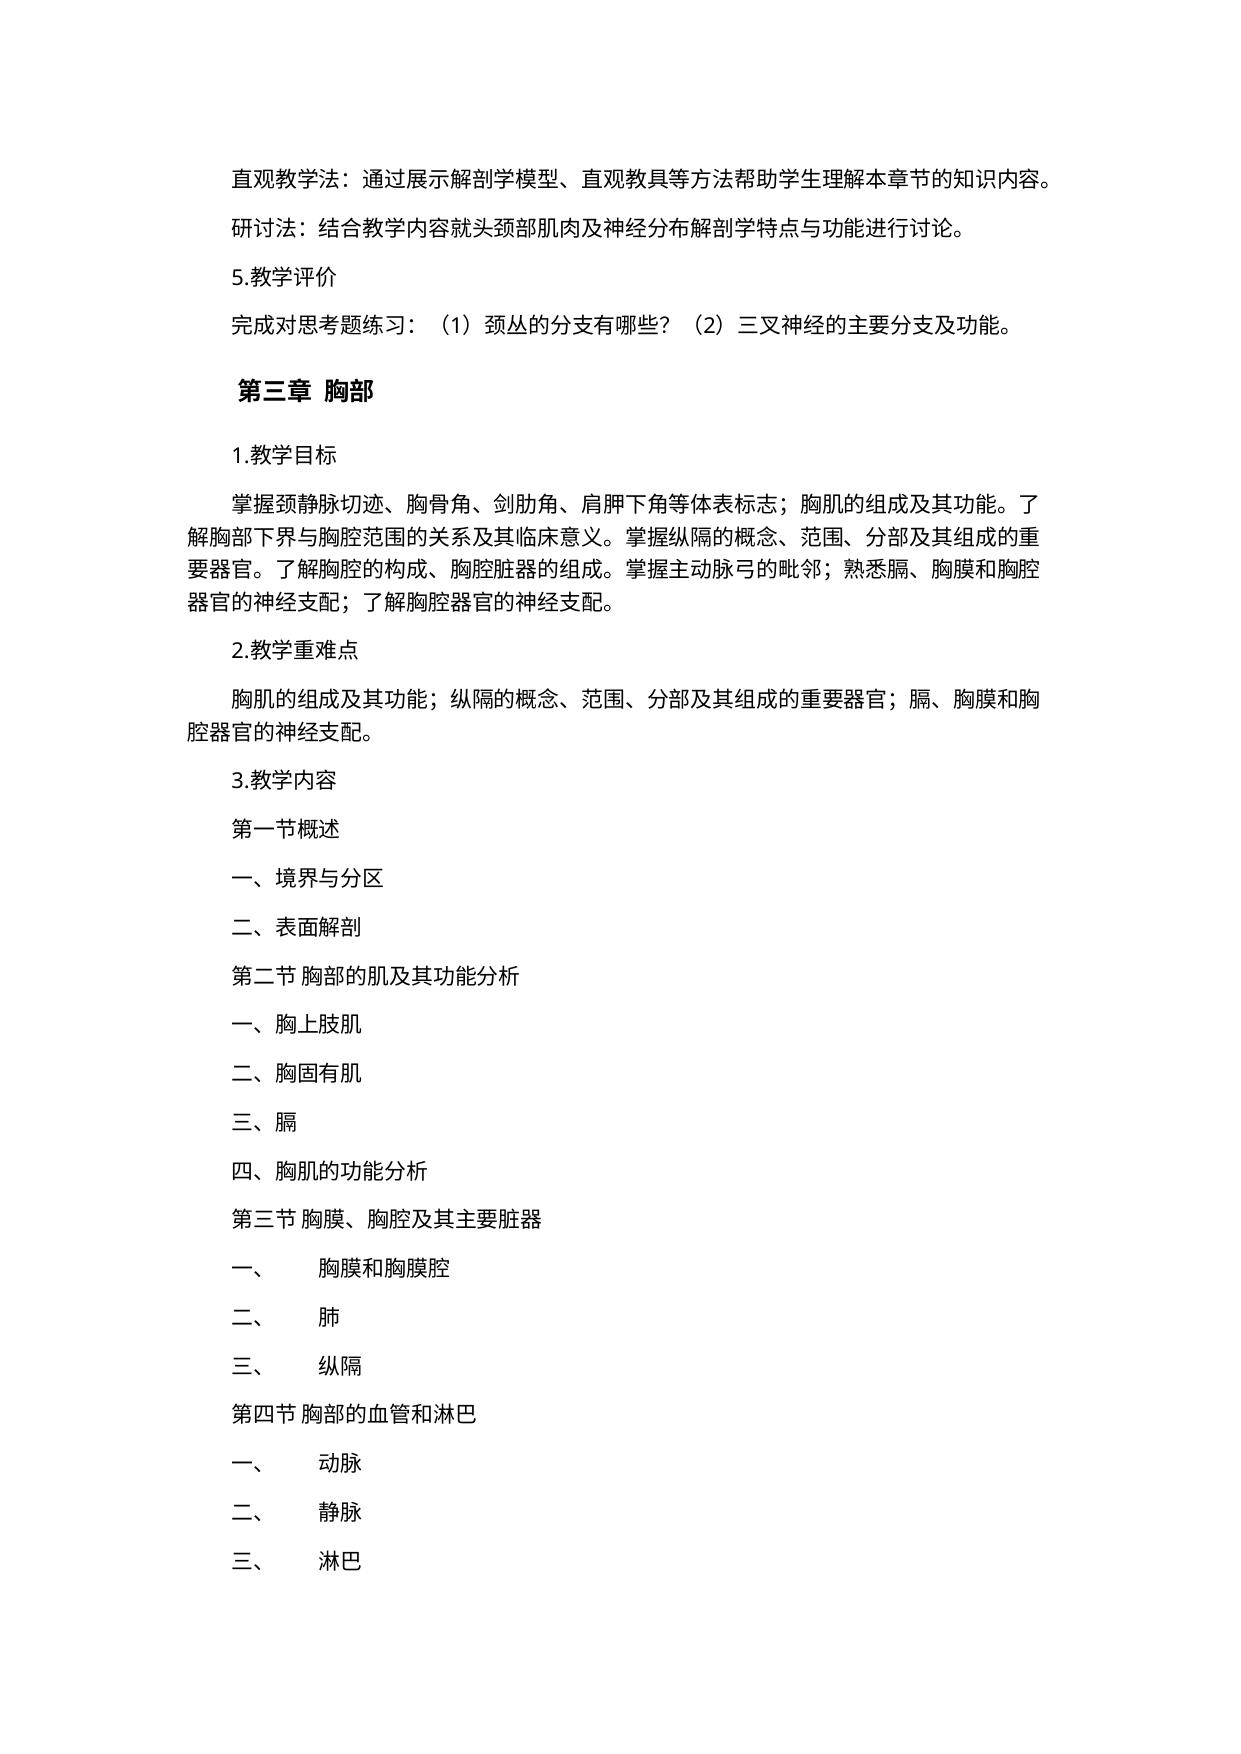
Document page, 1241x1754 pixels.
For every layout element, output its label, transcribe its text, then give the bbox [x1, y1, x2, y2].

list 淋巴 [231, 1543, 1053, 1576]
text 2.教学重难点 [187, 633, 1053, 666]
text 一、境界与分区 [187, 861, 1053, 893]
list 静脉 [231, 1494, 1053, 1527]
text 3.教学内容 [187, 763, 1053, 796]
text 5.教学评价 [187, 259, 1053, 292]
text 二、胸固有肌 [187, 1056, 1053, 1088]
text 第三章 胸部 [187, 357, 1053, 422]
text 第三节 胸膜、胸腔及其主要脏器 [187, 1202, 1053, 1234]
text 第四节 胸部的血管和淋巴 [231, 1397, 1053, 1429]
text 胸肌的组成及其功能；纵隔的概念、范围、分部及其组成的重要器官；膈、胸膜和胸腔器官的神经支配。 [187, 682, 1053, 747]
text 完成对思考题练习：（1）颈丛的分支有哪些？（2）三叉神经的主要分支及功能。 [187, 308, 1053, 341]
text 四、胸肌的功能分析 [187, 1153, 1053, 1186]
text 三、膈 [187, 1104, 1053, 1137]
text 研讨法：结合教学内容就头颈部肌肉及神经分布解剖学特点与功能进行讨论。 [187, 211, 1053, 243]
text 1.教学目标 [187, 438, 1053, 471]
text 第一节概述 [187, 812, 1053, 844]
list 动脉 [231, 1446, 1053, 1478]
text 直观教学法：通过展示解剖学模型、直观教具等方法帮助学生理解本章节的知识内容。 [187, 162, 1053, 194]
text 一、胸上肢肌 [187, 1007, 1053, 1039]
list 胸膜和胸膜腔 [231, 1251, 1053, 1283]
list 肺 [231, 1299, 1053, 1332]
text 第二节 胸部的肌及其功能分析 [187, 958, 1053, 991]
text 掌握颈静脉切迹、胸骨角、剑肋角、肩胛下角等体表标志；胸肌的组成及其功能。了解胸部下界与胸腔范围的关系及其临床意义。掌握纵隔的概念、范围、分部及其组成的重要器官。了解胸腔的构成、胸腔脏器的组成。掌握主动脉弓的毗邻；熟悉膈、胸膜和胸腔器官的神经支配；了解胸腔器官的神经支配。 [187, 487, 1053, 617]
text 二、表面解剖 [187, 909, 1053, 942]
list 纵隔 [231, 1348, 1053, 1381]
